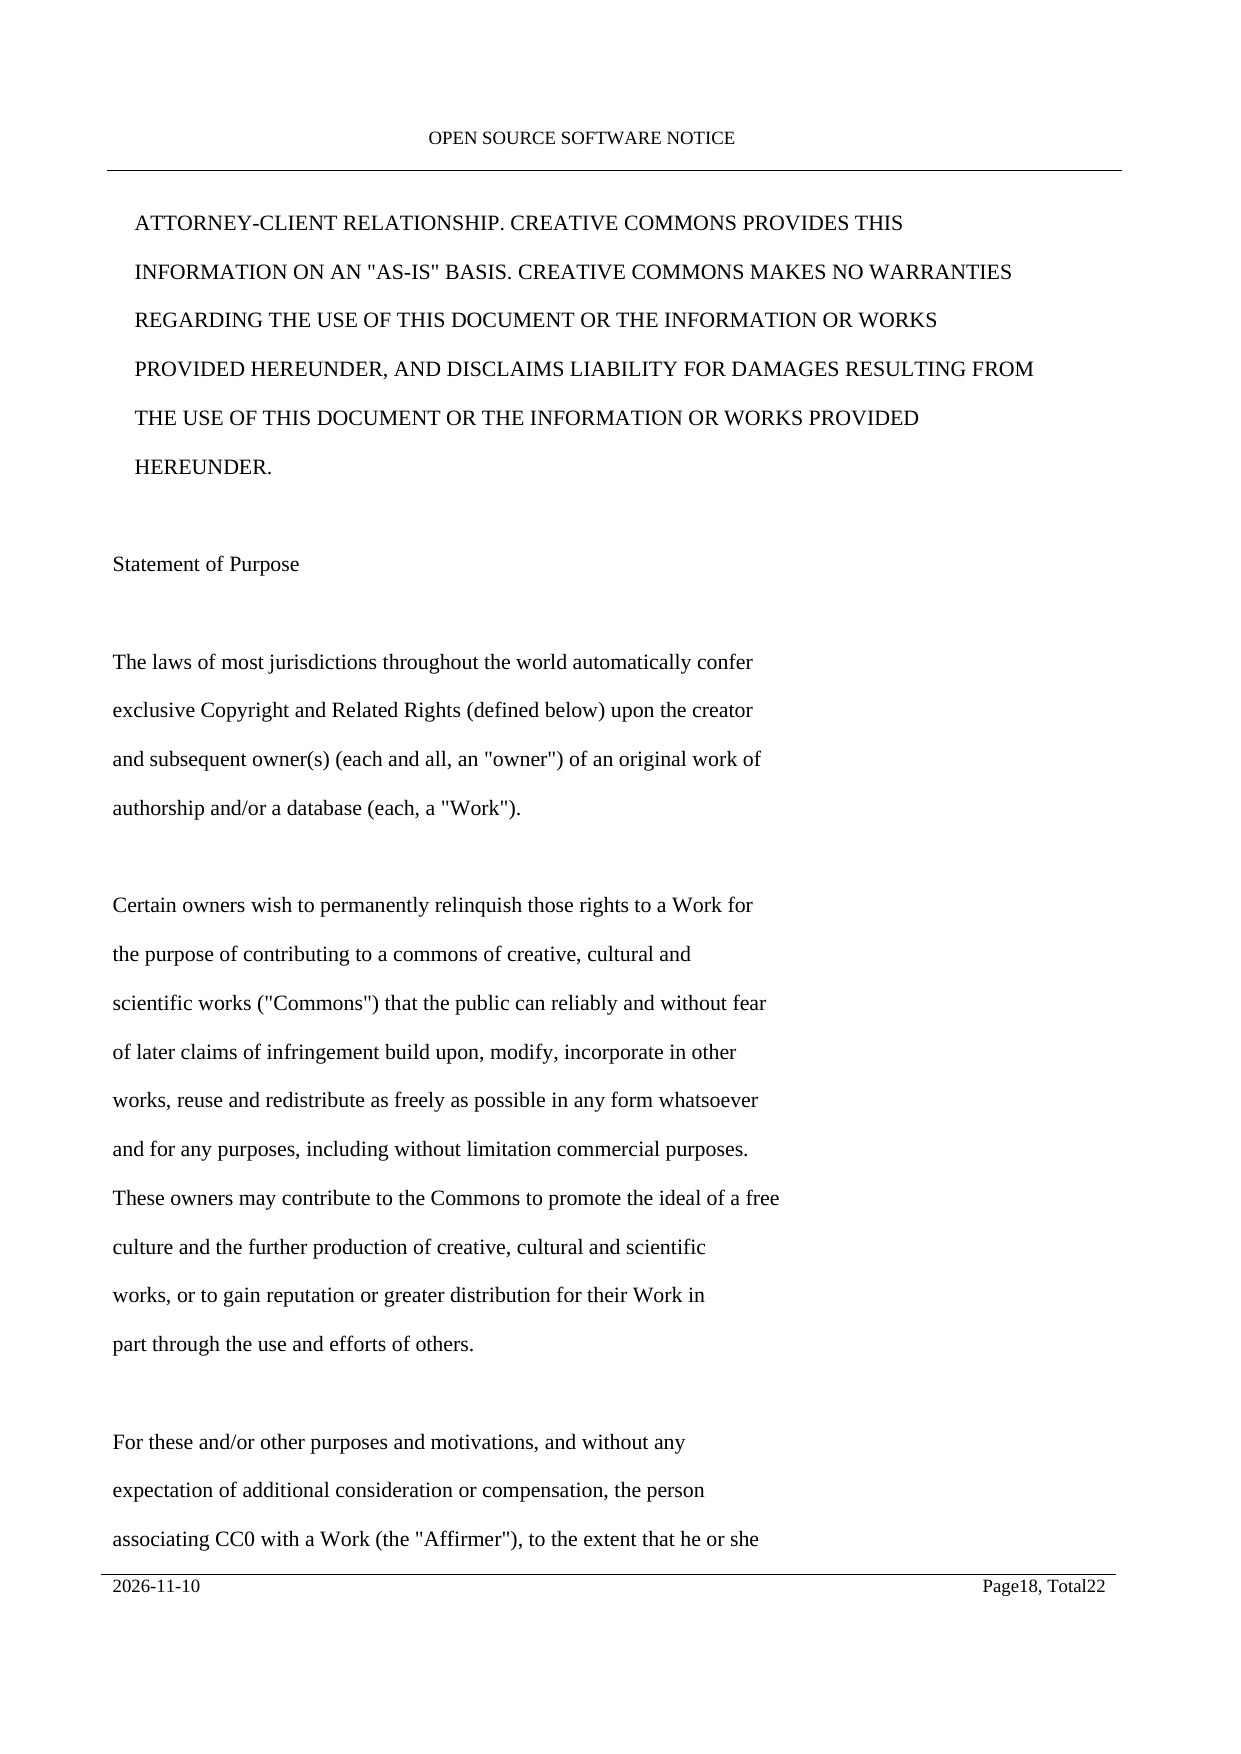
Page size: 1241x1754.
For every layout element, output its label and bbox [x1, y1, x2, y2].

text [112, 206, 1128, 1555]
